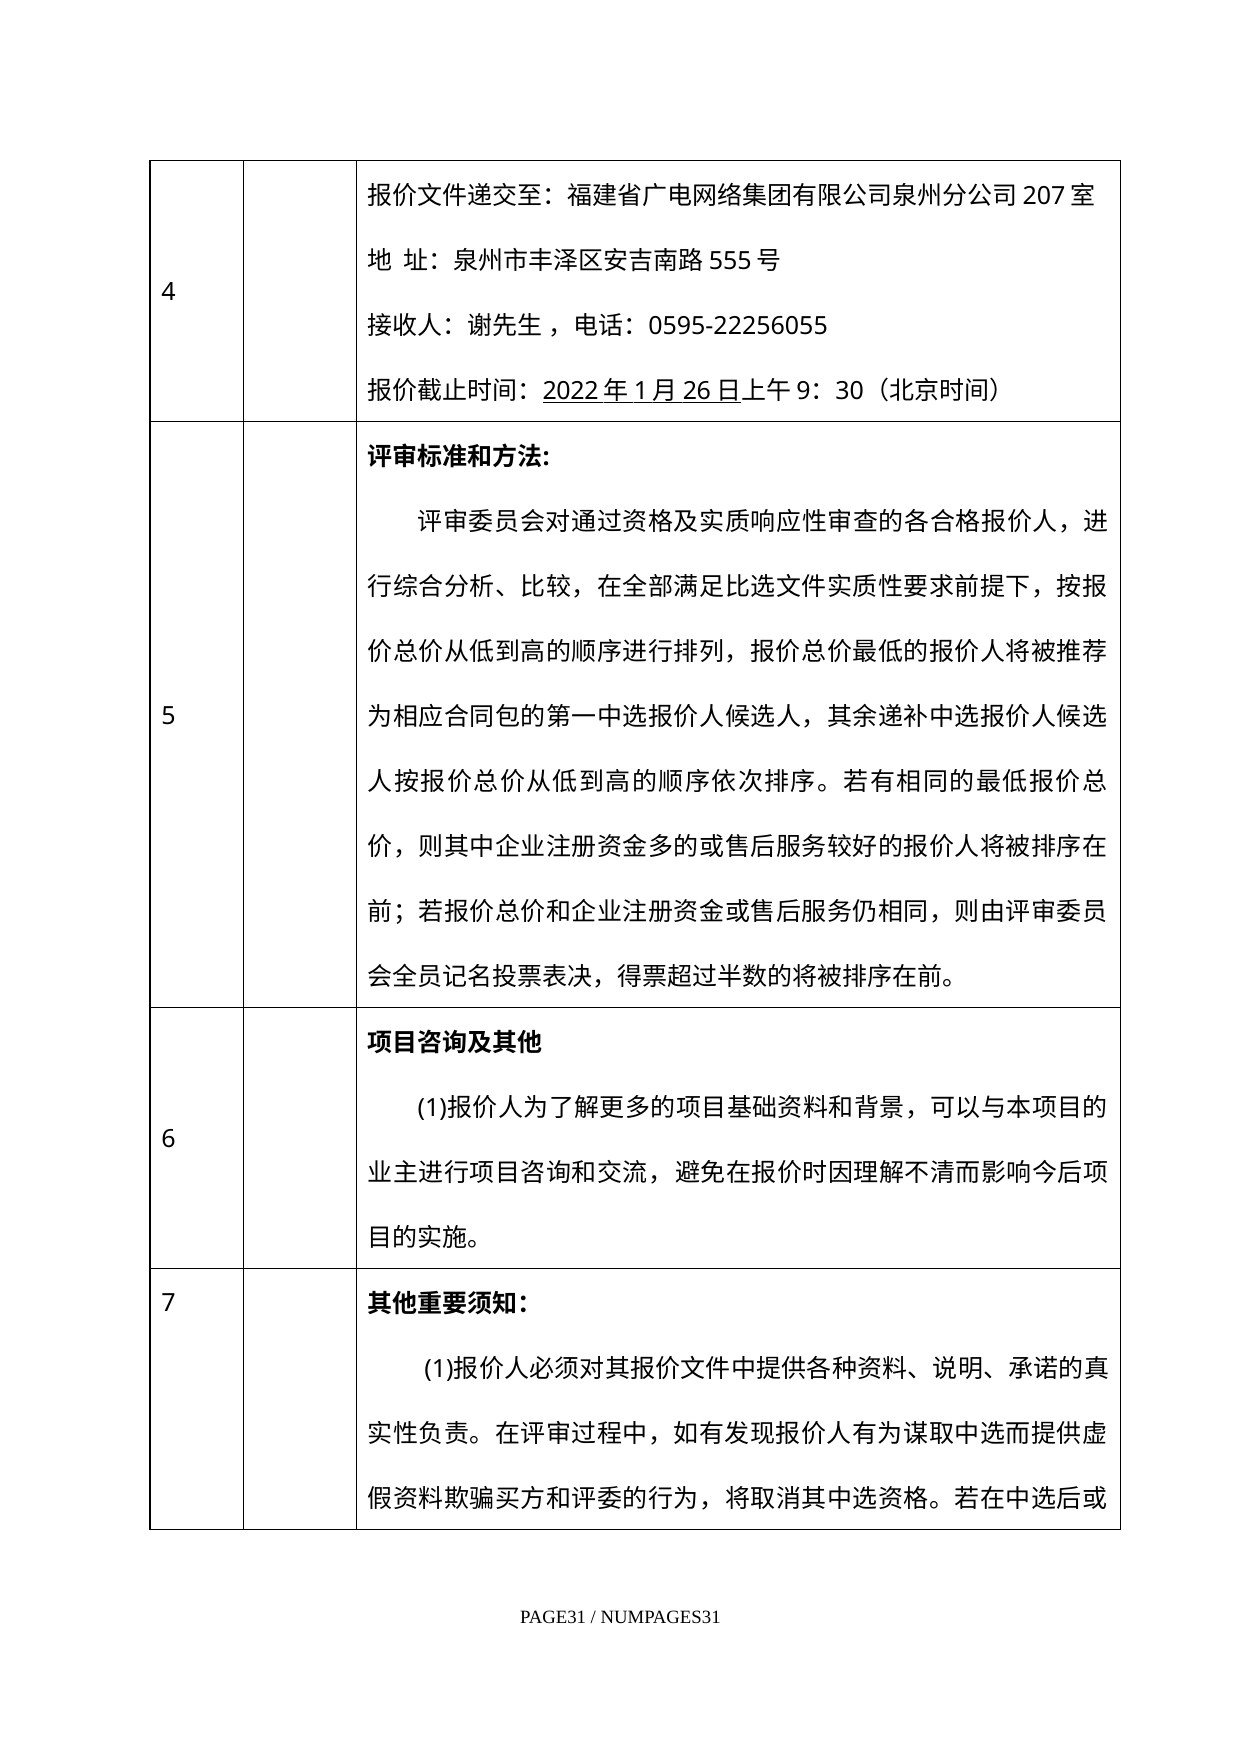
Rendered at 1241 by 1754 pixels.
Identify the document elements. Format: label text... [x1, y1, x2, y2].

table_cell [244, 422, 356, 1007]
table_cell 5 [151, 422, 243, 1007]
table_cell [244, 1269, 356, 1529]
table_cell 项目咨询及其他 (1)报价人为了解更多的项目基础资料和背景，可以与本项目的业主进行项目咨询和交流，避免在报价时因理解不清而影响今后项目的实施。 [357, 1008, 1120, 1268]
table_cell 评审标准和方法: 评审委员会对通过资格及实质响应性审查的各合格报价人，进行综合分析、比较，在全部满足比选文件实质性要求前提下，按报价总价从低到高的顺序进行排列，报价总价最低的报价人将被推荐为相应合同包的第一中选报价人候选人，其余递补中选报价人候选人按报价总价从低到高的顺序依次排序。若有相同的最低报价总价，则其中企业注册资金多的或售后服务较好的报价人将被排序在前；若报价总价和企业注册资金或售后服务仍相同，则由评审委员会全员记名投票表决，得票超过半数的将被排序在前。 [357, 422, 1120, 1007]
table_cell 4 [151, 161, 243, 421]
table_cell 7 [151, 1269, 243, 1529]
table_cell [357, 1269, 1120, 1529]
table_cell 6 [151, 1008, 243, 1268]
table_cell [244, 161, 356, 421]
table_cell [244, 1008, 356, 1268]
table_cell 报价文件递交至：福建省广电网络集团有限公司泉州分公司207室 地 址：泉州市丰泽区安吉南路555号 接收人：谢先生 ，电话：0595-22256055 报价截止时间：2022年1月26日上午9：30（北京时间） [357, 161, 1120, 421]
